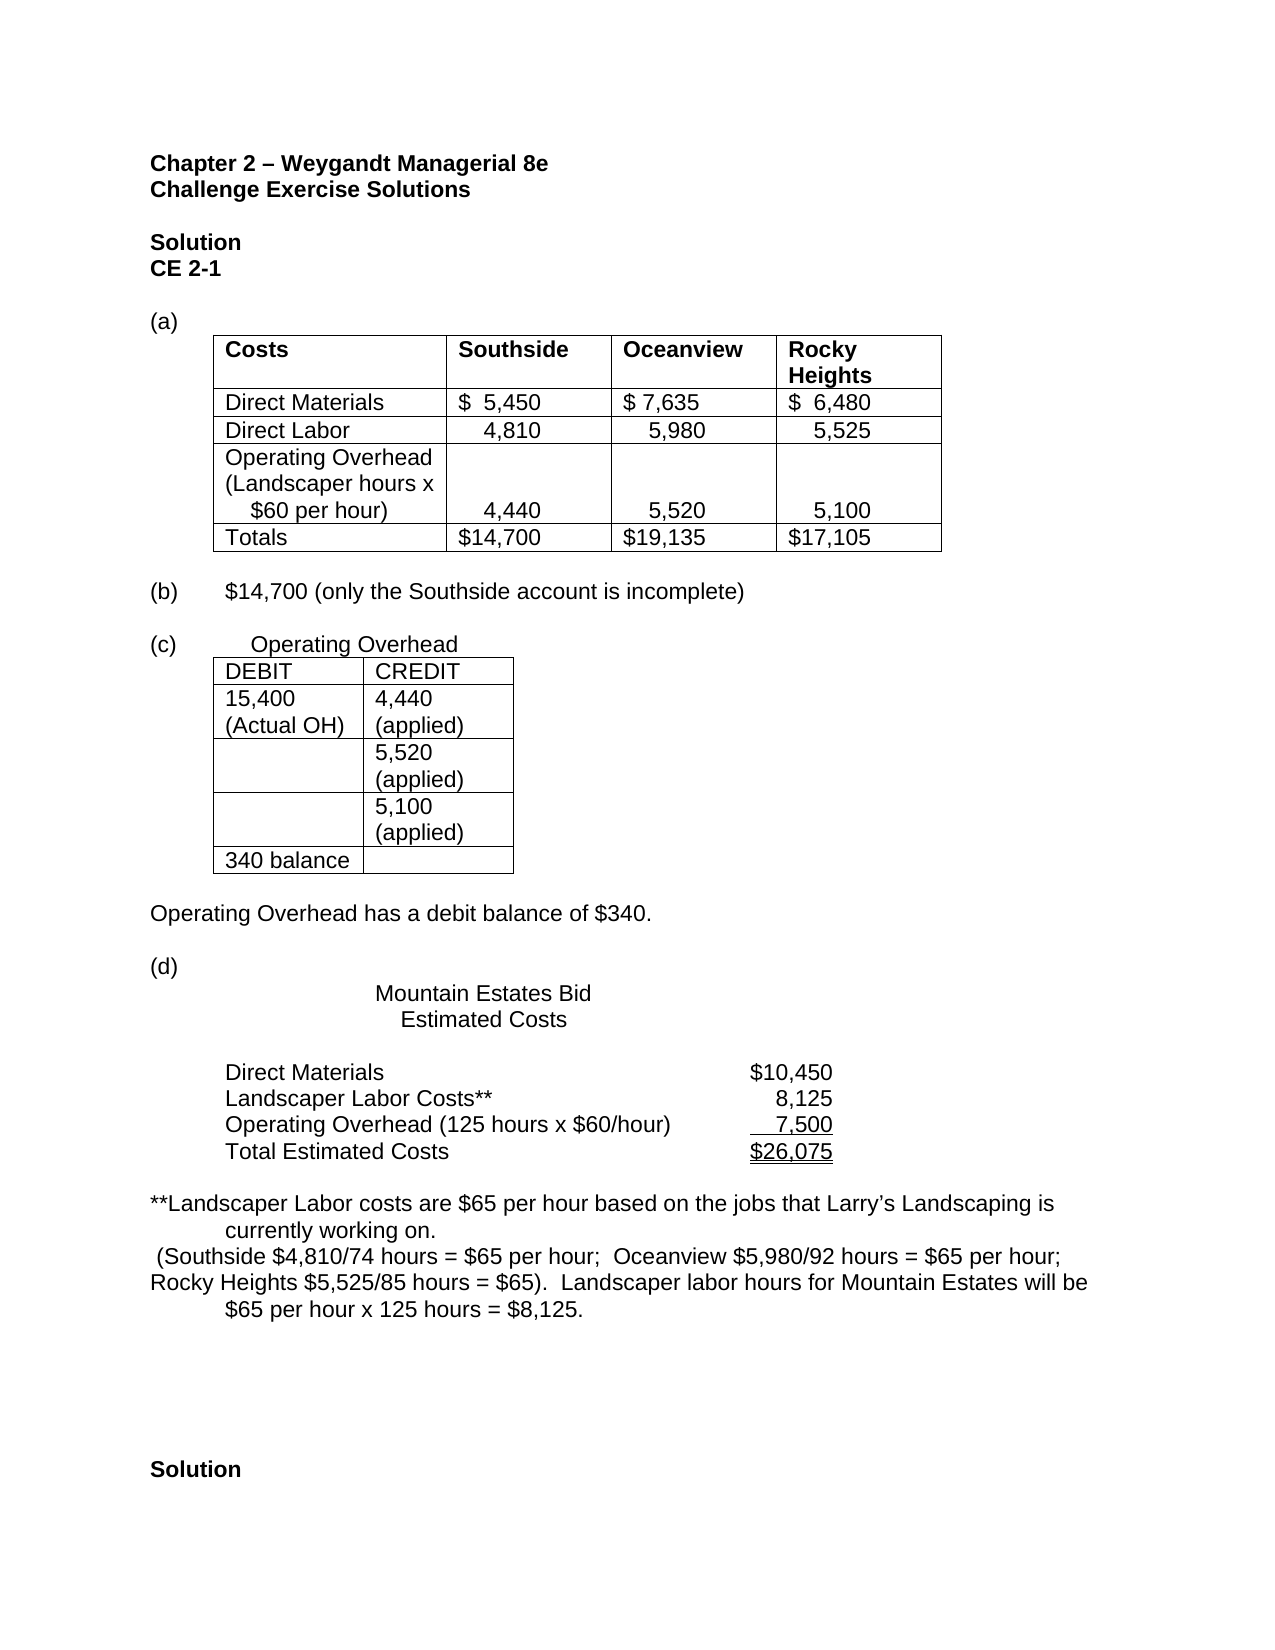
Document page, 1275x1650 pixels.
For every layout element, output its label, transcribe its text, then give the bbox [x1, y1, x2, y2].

table_cell [364, 847, 513, 873]
table_cell Totals [214, 524, 446, 551]
table_cell $ 6,480 [777, 389, 941, 416]
text Estimated Costs [150, 1006, 1125, 1032]
table_header CREDIT [364, 658, 513, 684]
text (b) $14,700 (only the Southside account is incomplete) [150, 578, 1125, 604]
table_header Rocky Heights [777, 336, 941, 388]
table_header Oceanview [612, 336, 776, 388]
table_cell 4,440 [447, 444, 611, 523]
table_cell Operating Overhead (Landscaper hours x $60 per hour) [214, 444, 446, 523]
table_cell 4,440 (applied) [364, 685, 513, 738]
text Solution [150, 229, 1125, 255]
text (c) Operating Overhead [150, 631, 1125, 657]
table_header Southside [447, 336, 611, 388]
table_header Costs [214, 336, 446, 388]
table_cell 5,520 [612, 444, 776, 523]
table_cell Direct Materials [214, 389, 446, 416]
table_cell $14,700 [447, 524, 611, 551]
text CE 2-1 [150, 255, 1125, 282]
table_cell 4,810 [447, 417, 611, 443]
table_cell 5,520 (applied) [364, 739, 513, 792]
text Mountain Estates Bid [300, 979, 1125, 1006]
text (a) [150, 308, 1125, 334]
text Solution [150, 1456, 1125, 1482]
table_cell 5,100 [777, 444, 941, 523]
text Rocky Heights $5,525/85 hours = $65). Landscaper labor hours for Mountain Estates will be $65 per hour x 125 hours = $8,125. [150, 1269, 1125, 1322]
table_cell Direct Labor [214, 417, 446, 443]
text (d) [150, 953, 1125, 979]
text Total Estimated Costs $26,075 [150, 1138, 1125, 1164]
table_cell $ 5,450 [447, 389, 611, 416]
text Operating Overhead (125 hours x $60/hour) 7,500 [150, 1111, 1125, 1138]
table_cell 15,400 (Actual OH) [214, 685, 363, 738]
text **Landscaper Labor costs are $65 per hour based on the jobs that Larry’s Landscaping is currently working on. [150, 1190, 1125, 1243]
table_cell $19,135 [612, 524, 776, 551]
text Landscaper Labor Costs** 8,125 [150, 1085, 1125, 1111]
text Challenge Exercise Solutions [150, 176, 1125, 203]
table_cell $17,105 [777, 524, 941, 551]
table_cell 5,525 [777, 417, 941, 443]
table_cell [214, 739, 363, 792]
table_cell 340 balance [214, 847, 363, 873]
table_cell [214, 793, 363, 846]
text Chapter 2 – Weygandt Managerial 8e [150, 150, 1125, 176]
text Operating Overhead has a debit balance of $340. [150, 900, 1125, 927]
text Direct Materials $10,450 [150, 1058, 1125, 1085]
text (Southside $4,810/74 hours = $65 per hour; Oceanview $5,980/92 hours = $65 per hour; [150, 1243, 1125, 1269]
table_cell 5,100 (applied) [364, 793, 513, 846]
table_cell 5,980 [612, 417, 776, 443]
table_cell $ 7,635 [612, 389, 776, 416]
table_header DEBIT [214, 658, 363, 684]
